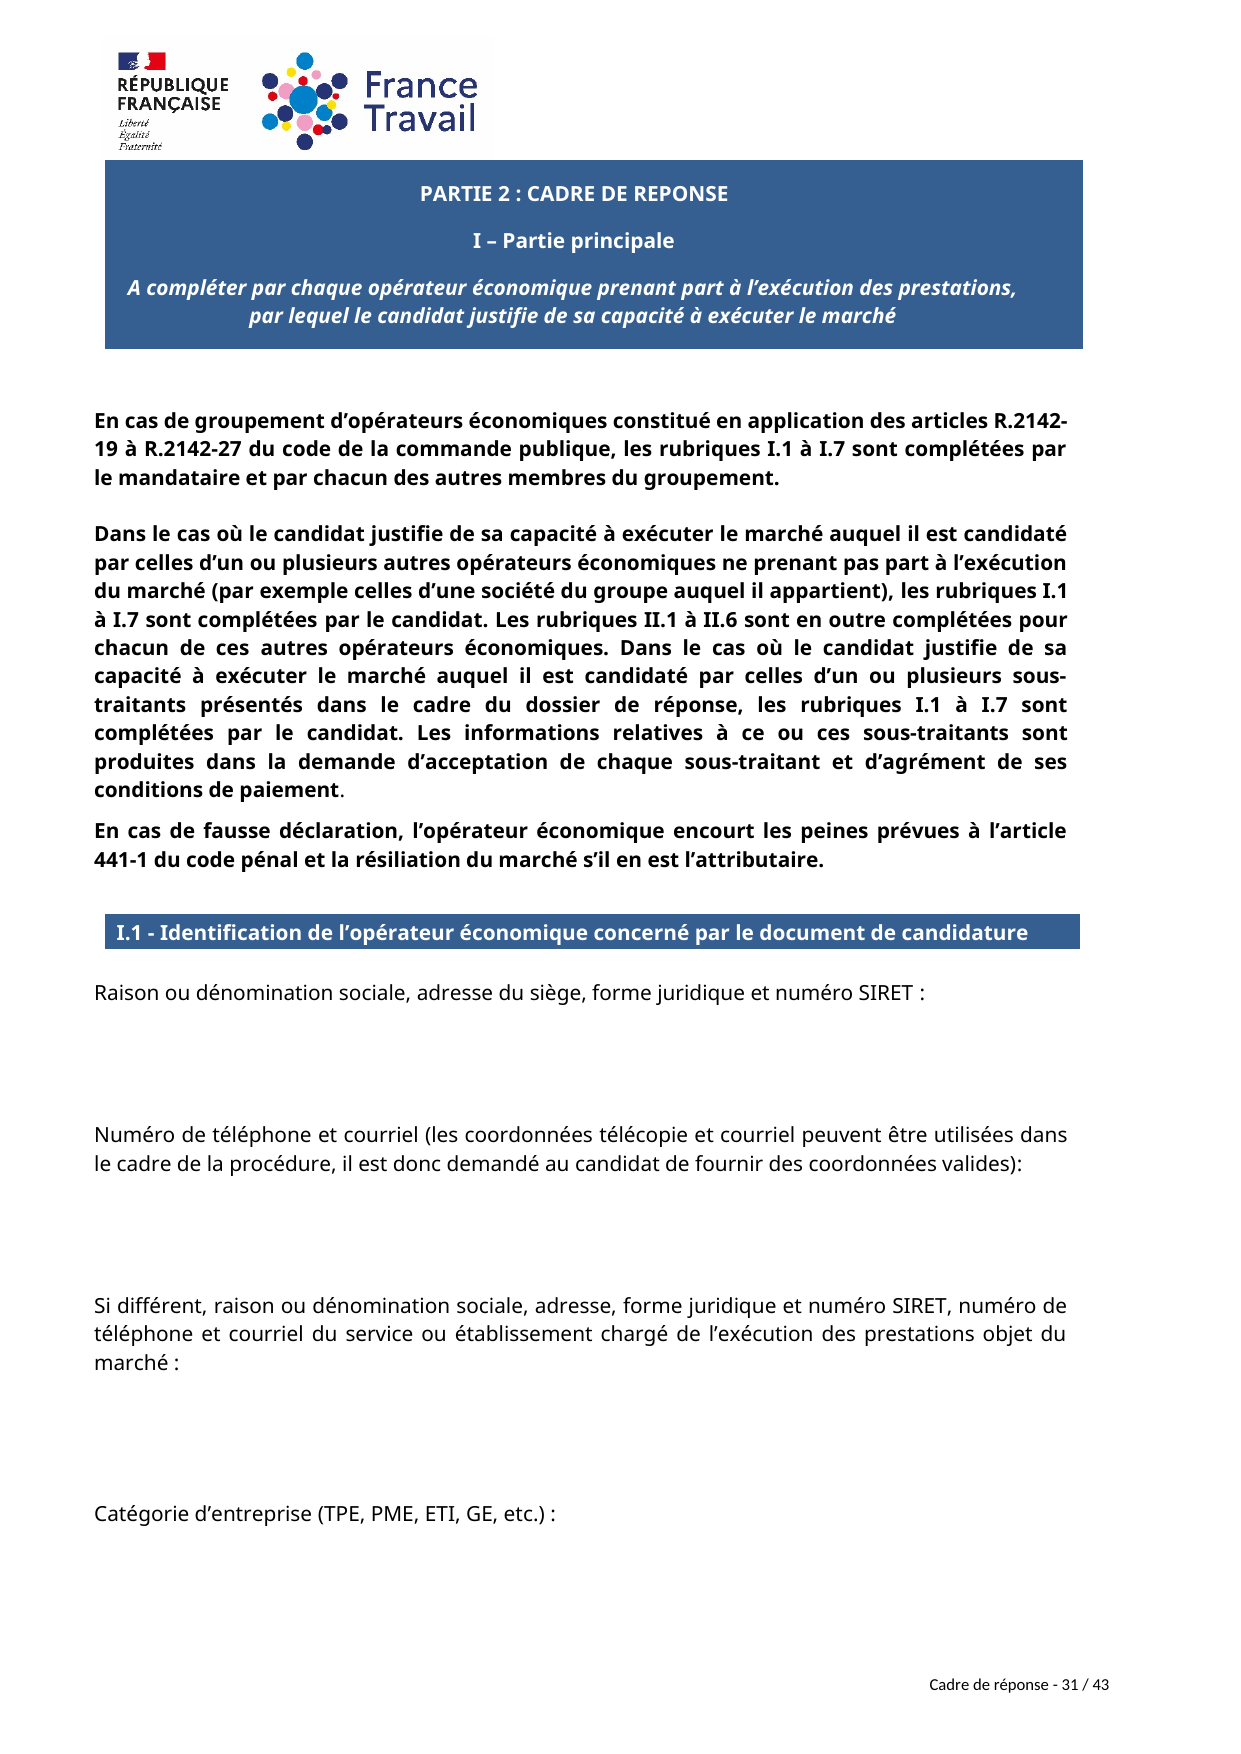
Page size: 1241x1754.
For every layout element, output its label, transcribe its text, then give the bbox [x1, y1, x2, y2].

text En cas de fausse déclaration, l’opérateur économique encourt les peines prévues à l’article 441-1 du code pénal et la résiliation du marché s’il en est l’attributaire. [94, 816, 1068, 873]
text Si différent, raison ou dénomination sociale, adresse, forme juridique et numéro SIRET, numéro de téléphone et courriel du service ou établissement chargé de l’exécution des prestations objet du marché : [94, 1291, 1068, 1376]
text Catégorie d’entreprise (TPE, PME, ETI, GE, etc.) : [94, 1499, 1068, 1527]
text Raison ou dénomination sociale, adresse du siège, forme juridique et numéro SIRET : [94, 978, 1068, 1006]
text Numéro de téléphone et courriel (les coordonnées télécopie et courriel peuvent être utilisées dans le cadre de la procédure, il est donc demandé au candidat de fournir des coordonnées valides): [94, 1120, 1068, 1177]
text Dans le cas où le candidat justifie de sa capacité à exécuter le marché auquel il est candidaté par celles d’un ou plusieurs autres opérateurs économiques ne prenant pas part à l’exécution du marché (par exemple celles d’une société du groupe auquel il appartient), les rubriques I.1 à I.7 sont complétées par le candidat. Les rubriques II.1 à II.6 sont en outre complétées pour chacun de ces autres opérateurs économiques. Dans le cas où le candidat justifie de sa capacité à exécuter le marché auquel il est candidaté par celles d’un ou plusieurs sous-traitants présentés dans le cadre du dossier de réponse, les rubriques I.1 à I.7 sont complétées par le candidat. Les informations relatives à ce ou ces sous-traitants sont produites dans la demande d’acceptation de chaque sous-traitant et d’agrément de ses conditions de paiement. [94, 519, 1068, 804]
table_header I.1 - Identification de l’opérateur économique concerné par le document de candidature [105, 914, 1080, 949]
text En cas de groupement d’opérateurs économiques constitué en application des articles R.2142-19 à R.2142-27 du code de la commande publique, les rubriques I.1 à I.7 sont complétées par le mandataire et par chacun des autres membres du groupement. [94, 406, 1068, 491]
table_header PARTIE 2 : CADRE DE REPONSE I – Partie principale A compléter par chaque opérateur économique prenant part à l’exécution des prestations, par lequel le candidat justifie de sa capacité à exécuter le marché [105, 160, 1083, 349]
picture [101, 36, 494, 167]
